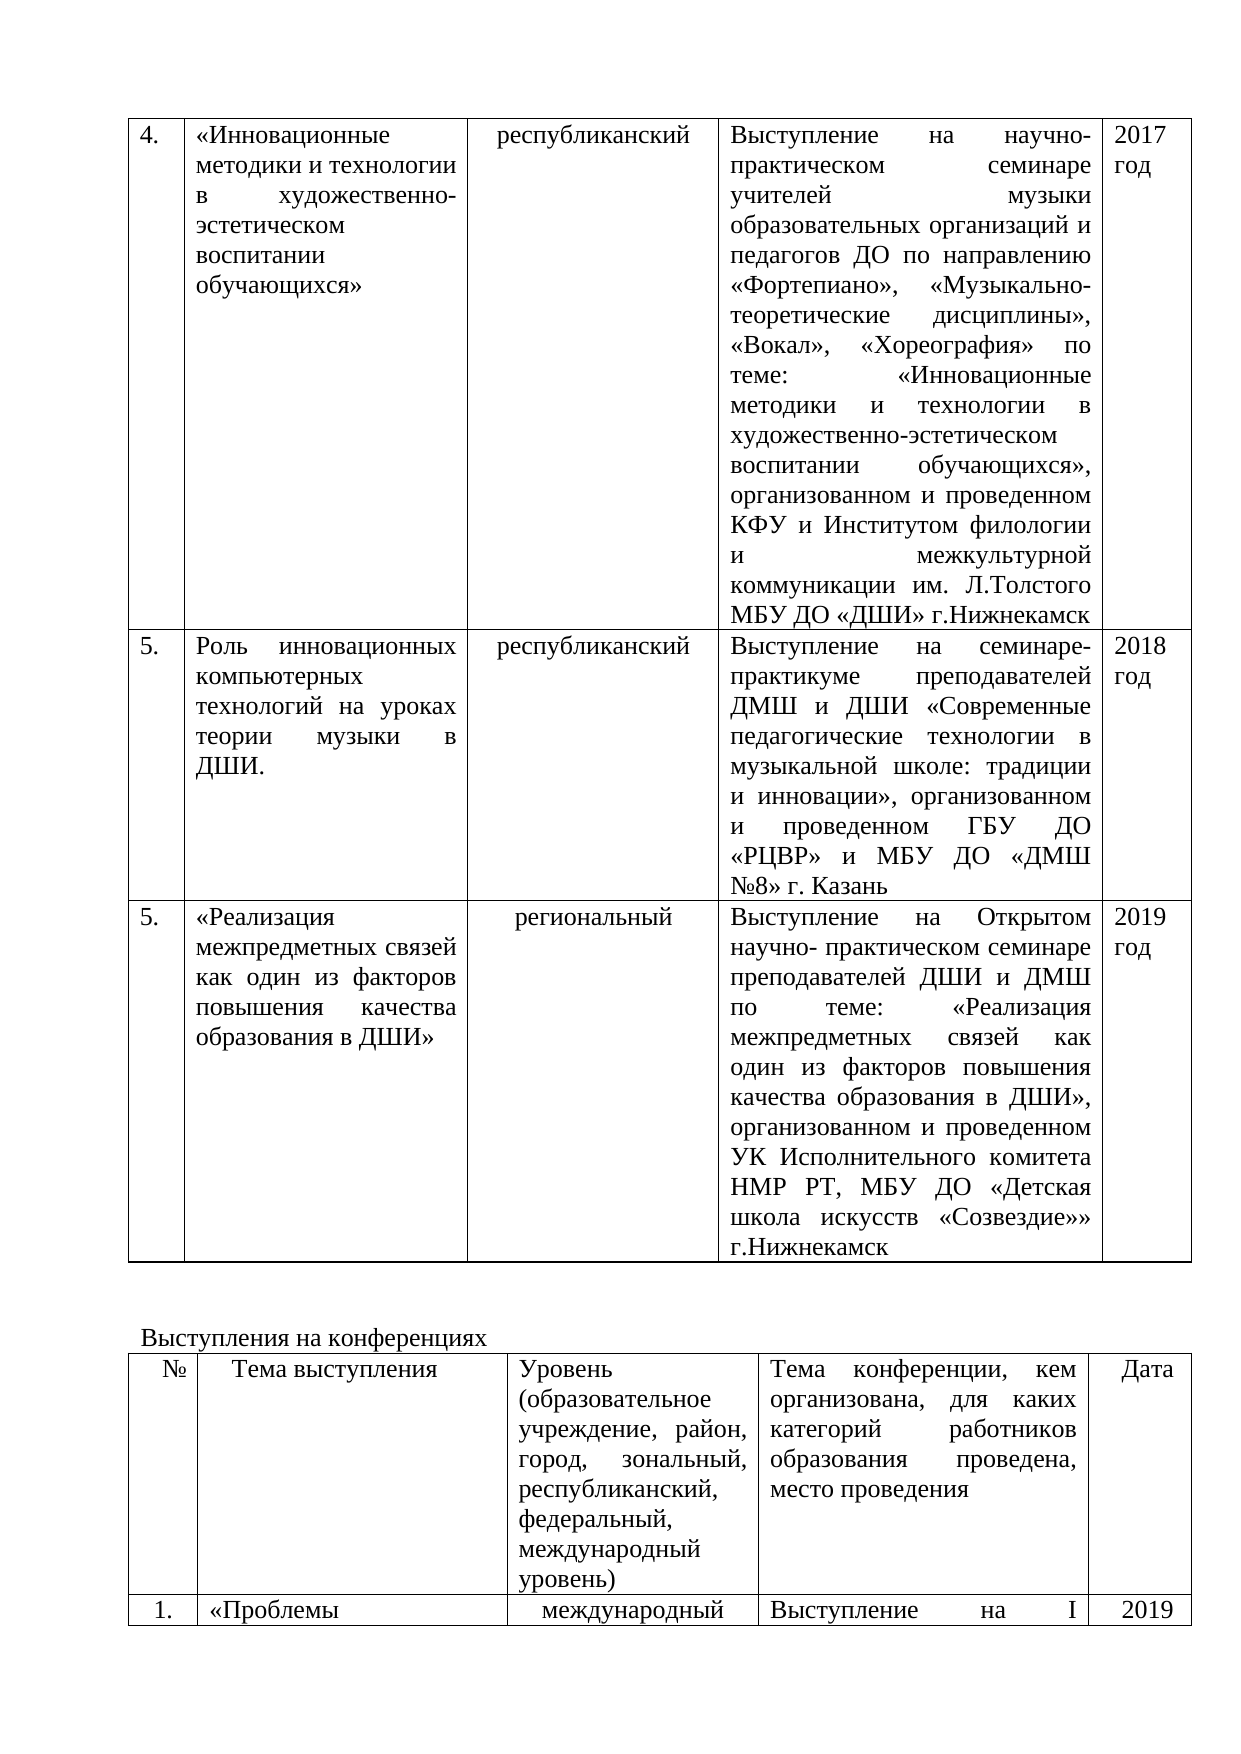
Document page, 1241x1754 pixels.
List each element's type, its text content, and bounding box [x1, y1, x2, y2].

table_cell «Реализация межпредметных связей как один из факторов повышения качества образования в ДШИ» [185, 901, 467, 1261]
table_header № [129, 1354, 197, 1593]
table_cell «Инновационные методики и технологии в художественно-эстетическом воспитании обучающихся» [185, 119, 467, 629]
table_cell республиканский [468, 630, 718, 900]
table_header Дата [1089, 1354, 1191, 1593]
table_cell международный [508, 1595, 758, 1624]
table_cell Роль инновационных компьютерных технологий на уроках теории музыки в ДШИ. [185, 630, 467, 900]
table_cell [759, 1595, 1088, 1624]
table_cell 1. [129, 1595, 197, 1624]
table_cell 2017 год [1103, 119, 1191, 629]
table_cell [198, 1595, 507, 1624]
table_cell Выступление на научно-практическом семинаре учителей музыки образовательных организаций и педагогов ДО по направлению «Фортепиано», «Музыкально-теоретические дисциплины», «Вокал», «Хореография» по теме: «Инновационные методики и технологии в художественно-эстетическом воспитании обучающихся», организованном и проведенном КФУ и Институтом филологии и межкультурной коммуникации им. Л.Толстого МБУ ДО «ДШИ» г.Нижнекамск [719, 119, 1102, 629]
table_cell 5. [129, 901, 184, 1261]
text Выступления на конференциях [140, 1322, 1181, 1352]
table_cell 2019 год [1103, 901, 1191, 1261]
table_cell Выступление на семинаре-практикуме преподавателей ДМШ и ДШИ «Современные педагогические технологии в музыкальной школе: традиции и инновации», организованном и проведенном ГБУ ДО «РЦВР» и МБУ ДО «ДМШ №8» г. Казань [719, 630, 1102, 900]
table_header Уровень (образовательное учреждение, район, город, зональный, республиканский, федеральный, международный уровень) [508, 1354, 758, 1593]
table_cell Выступление на Открытом научно- практическом семинаре преподавателей ДШИ и ДМШ по теме: «Реализация межпредметных связей как один из факторов повышения качества образования в ДШИ», организованном и проведенном УК Исполнительного комитета НМР РТ, МБУ ДО «Детская школа искусств «Созвездие»» г.Нижнекамск [719, 901, 1102, 1261]
table_cell 4. [129, 119, 184, 629]
table_cell региональный [468, 901, 718, 1261]
table_cell республиканский [468, 119, 718, 629]
table_header Тема выступления [198, 1354, 507, 1593]
table_cell 5. [129, 630, 184, 900]
table_cell 2019 год [1089, 1595, 1191, 1624]
table_header Тема конференции, кем организована, для каких категорий работников образования проведена, место проведения [759, 1354, 1088, 1593]
table_cell 2018 год [1103, 630, 1191, 900]
